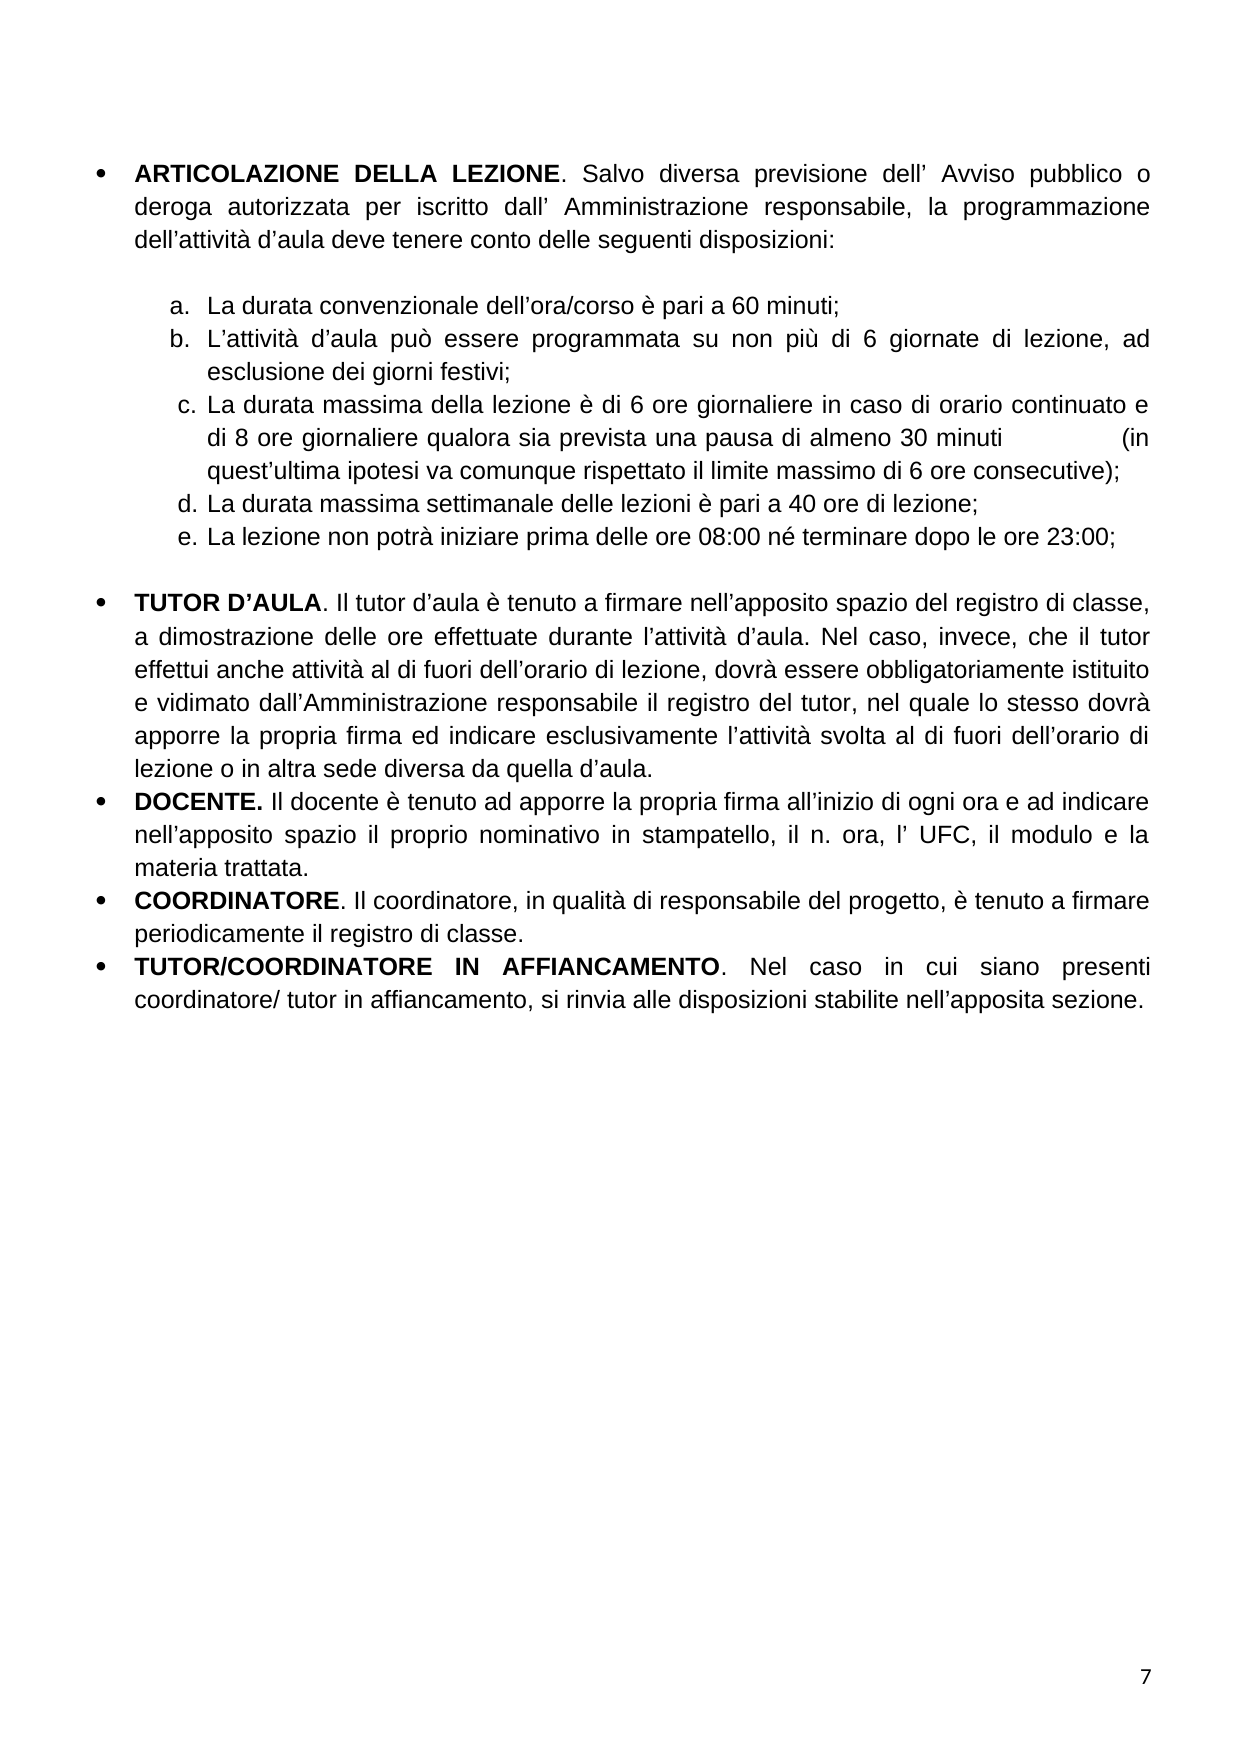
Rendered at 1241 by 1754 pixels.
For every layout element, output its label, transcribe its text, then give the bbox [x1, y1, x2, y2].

list TUTOR/COORDINATORE IN AFFIANCAMENTO. Nel caso in cui siano presenti coordinatore/ tutor in affiancamento, si rinvia alle disposizioni stabilite nell’apposita sezione. [97, 952, 1152, 1014]
list L’attività d’aula può essere programmata su non più di 6 giornate di lezione, ad esclusione dei giorni festivi; [169, 324, 1152, 386]
list La lezione non potrà iniziare prima delle ore 08:00 né terminare dopo le ore 23:00; [177, 522, 1152, 551]
list DOCENTE. Il docente è tenuto ad apporre la propria firma all’inizio di ogni ora e ad indicare nell’apposito spazio il proprio nominativo in stampatello, il n. ora, l’ UFC, il modulo e la materia trattata. [97, 787, 1152, 882]
list ARTICOLAZIONE DELLA LEZIONE. Salvo diversa previsione dell’ Avviso pubblico o deroga autorizzata per iscritto dall’ Amministrazione responsabile, la programmazione dell’attività d’aula deve tenere conto delle seguenti disposizioni: [97, 159, 1152, 254]
list La durata convenzionale dell’ora/corso è pari a 60 minuti; [169, 291, 1152, 320]
list TUTOR D’AULA. Il tutor d’aula è tenuto a firmare nell’apposito spazio del registro di classe, a dimostrazione delle ore effettuate durante l’attività d’aula. Nel caso, invece, che il tutor effettui anche attività al di fuori dell’orario di lezione, dovrà essere obbligatoriamente istituito e vidimato dall’Amministrazione responsabile il registro del tutor, nel quale lo stesso dovrà apporre la propria firma ed indicare esclusivamente l’attività svolta al di fuori dell’orario di lezione o in altra sede diversa da quella d’aula. [97, 588, 1152, 782]
list La durata massima della lezione è di 6 ore giornaliere in caso di orario continuato e di 8 ore giornaliere qualora sia prevista una pausa di almeno 30 minuti (in quest’ultima ipotesi va comunque rispettato il limite massimo di 6 ore consecutive); [177, 390, 1152, 485]
list COORDINATORE. Il coordinatore, in qualità di responsabile del progetto, è tenuto a firmare periodicamente il registro di classe. [97, 886, 1152, 948]
list La durata massima settimanale delle lezioni è pari a 40 ore di lezione; [177, 489, 1152, 518]
